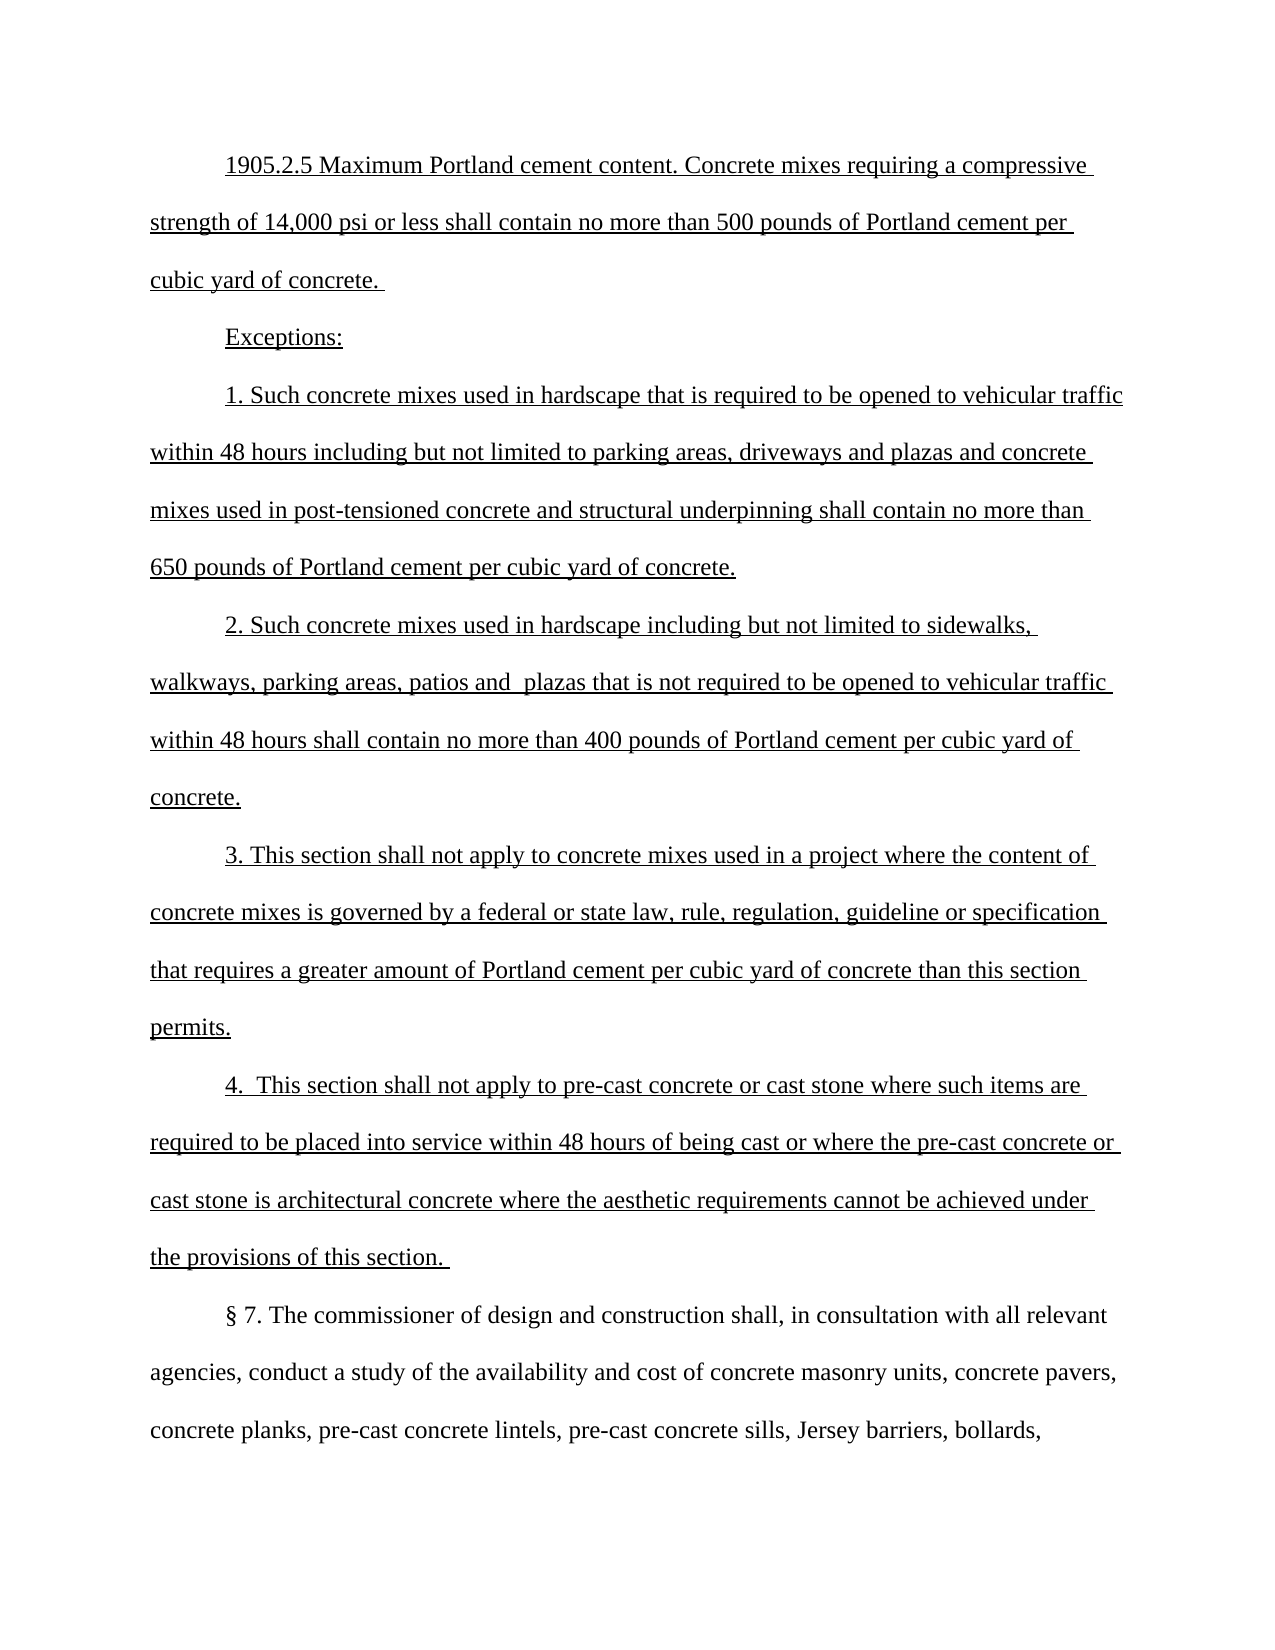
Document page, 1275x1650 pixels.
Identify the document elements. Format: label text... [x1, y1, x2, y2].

text 1. Such concrete mixes used in hardscape that is required to be opened to vehicular traffic within 48 hours including but not limited to parking areas, driveways and plazas and concrete mixes used in post-tensioned concrete and structural underpinning shall contain no more than 650 pounds of Portland cement per cubic yard of concrete. [150, 380, 1125, 581]
text Exceptions: [150, 322, 1125, 351]
text 3. This section shall not apply to concrete mixes used in a project where the content of concrete mixes is governed by a federal or state law, rule, regulation, guideline or specification that requires a greater amount of Portland cement per cubic yard of concrete than this section permits. [150, 840, 1125, 1041]
text 1905.2.5 Maximum Portland cement content. Concrete mixes requiring a compressive strength of 14,000 psi or less shall contain no more than 500 pounds of Portland cement per cubic yard of concrete. [150, 150, 1125, 294]
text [150, 1300, 1125, 1444]
text 2. Such concrete mixes used in hardscape including but not limited to sidewalks, walkways, parking areas, patios and plazas that is not required to be opened to vehicular traffic within 48 hours shall contain no more than 400 pounds of Portland cement per cubic yard of concrete. [150, 610, 1125, 811]
text 4. This section shall not apply to pre-cast concrete or cast stone where such items are required to be placed into service within 48 hours of being cast or where the pre-cast concrete or cast stone is architectural concrete where the aesthetic requirements cannot be achieved under the provisions of this section. [150, 1070, 1125, 1271]
